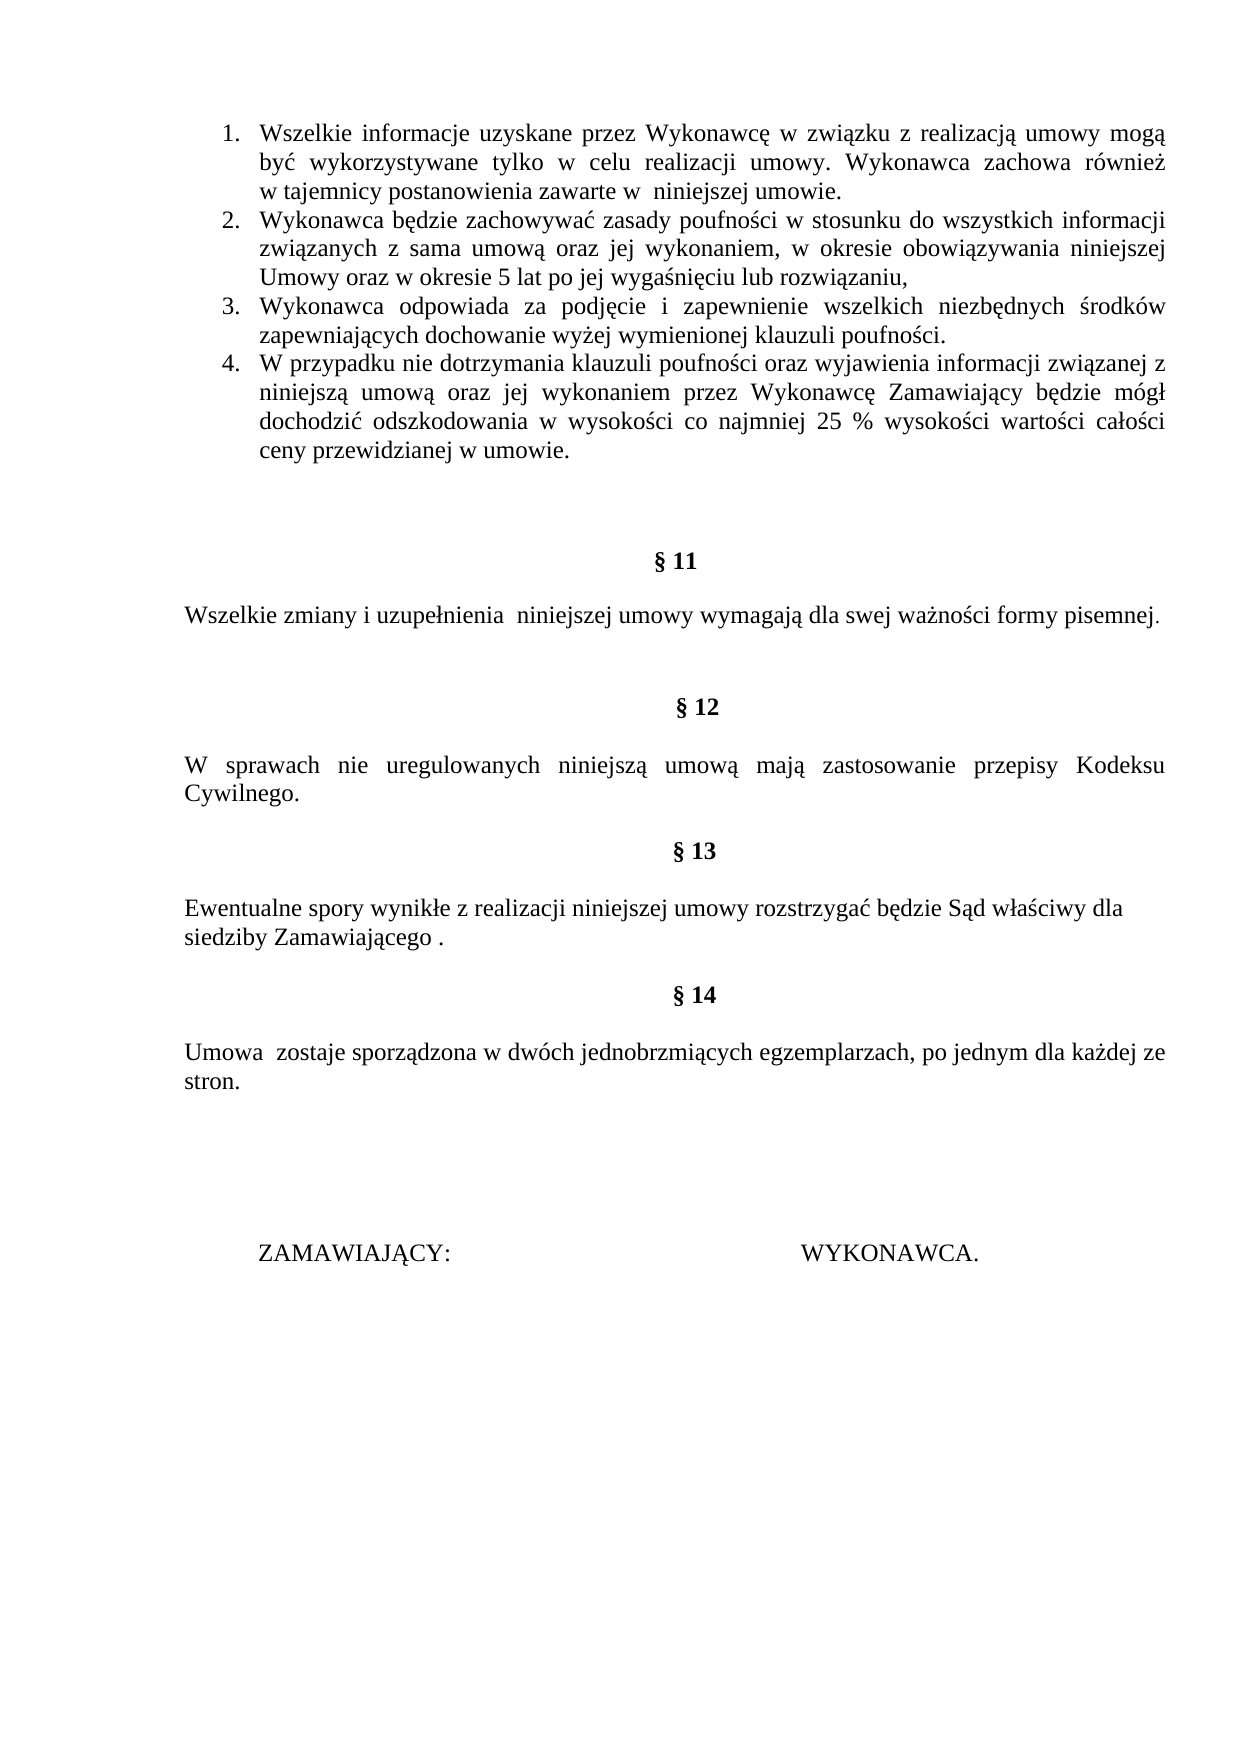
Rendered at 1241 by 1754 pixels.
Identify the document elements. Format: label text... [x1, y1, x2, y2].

subtitle Wszelkie zmiany i uzupełnienia niniejszej umowy wymagają dla swej ważności formy pisemnej. [184, 600, 1167, 628]
text Ewentualne spory wynikłe z realizacji niniejszej umowy rozstrzygać będzie Sąd właściwy dla siedziby Zamawiającego . [184, 893, 1167, 951]
text § 14 [222, 980, 1167, 1008]
text ZAMAWIAJĄCY: WYKONAWCA. [258, 1238, 1167, 1267]
list Wykonawca będzie zachowywać zasady poufności w stosunku do wszystkich informacji związanych z sama umową oraz jej wykonaniem, w okresie obowiązywania niniejszej Umowy oraz w okresie 5 lat po jej wygaśnięciu lub rozwiązaniu, [222, 205, 1167, 291]
text § 12 [222, 692, 1167, 721]
list Wszelkie informacje uzyskane przez Wykonawcę w związku z realizacją umowy mogą być wykorzystywane tylko w celu realizacji umowy. Wykonawca zachowa również w tajemnicy postanowienia zawarte w niniejszej umowie. [222, 118, 1167, 205]
subtitle § 11 [184, 546, 1167, 575]
text Umowa zostaje sporządzona w dwóch jednobrzmiących egzemplarzach, po jednym dla każdej ze stron. [184, 1037, 1167, 1095]
list Wykonawca odpowiada za podjęcie i zapewnienie wszelkich niezbędnych środków zapewniających dochowanie wyżej wymienionej klauzuli poufności. [222, 291, 1167, 348]
text § 13 [222, 836, 1167, 865]
text W sprawach nie uregulowanych niniejszą umową mają zastosowanie przepisy Kodeksu Cywilnego. [184, 750, 1167, 807]
list W przypadku nie dotrzymania klauzuli poufności oraz wyjawienia informacji związanej z niniejszą umową oraz jej wykonaniem przez Wykonawcę Zamawiający będzie mógł dochodzić odszkodowania w wysokości co najmniej 25 % wysokości wartości całości ceny przewidzianej w umowie. [222, 348, 1167, 463]
